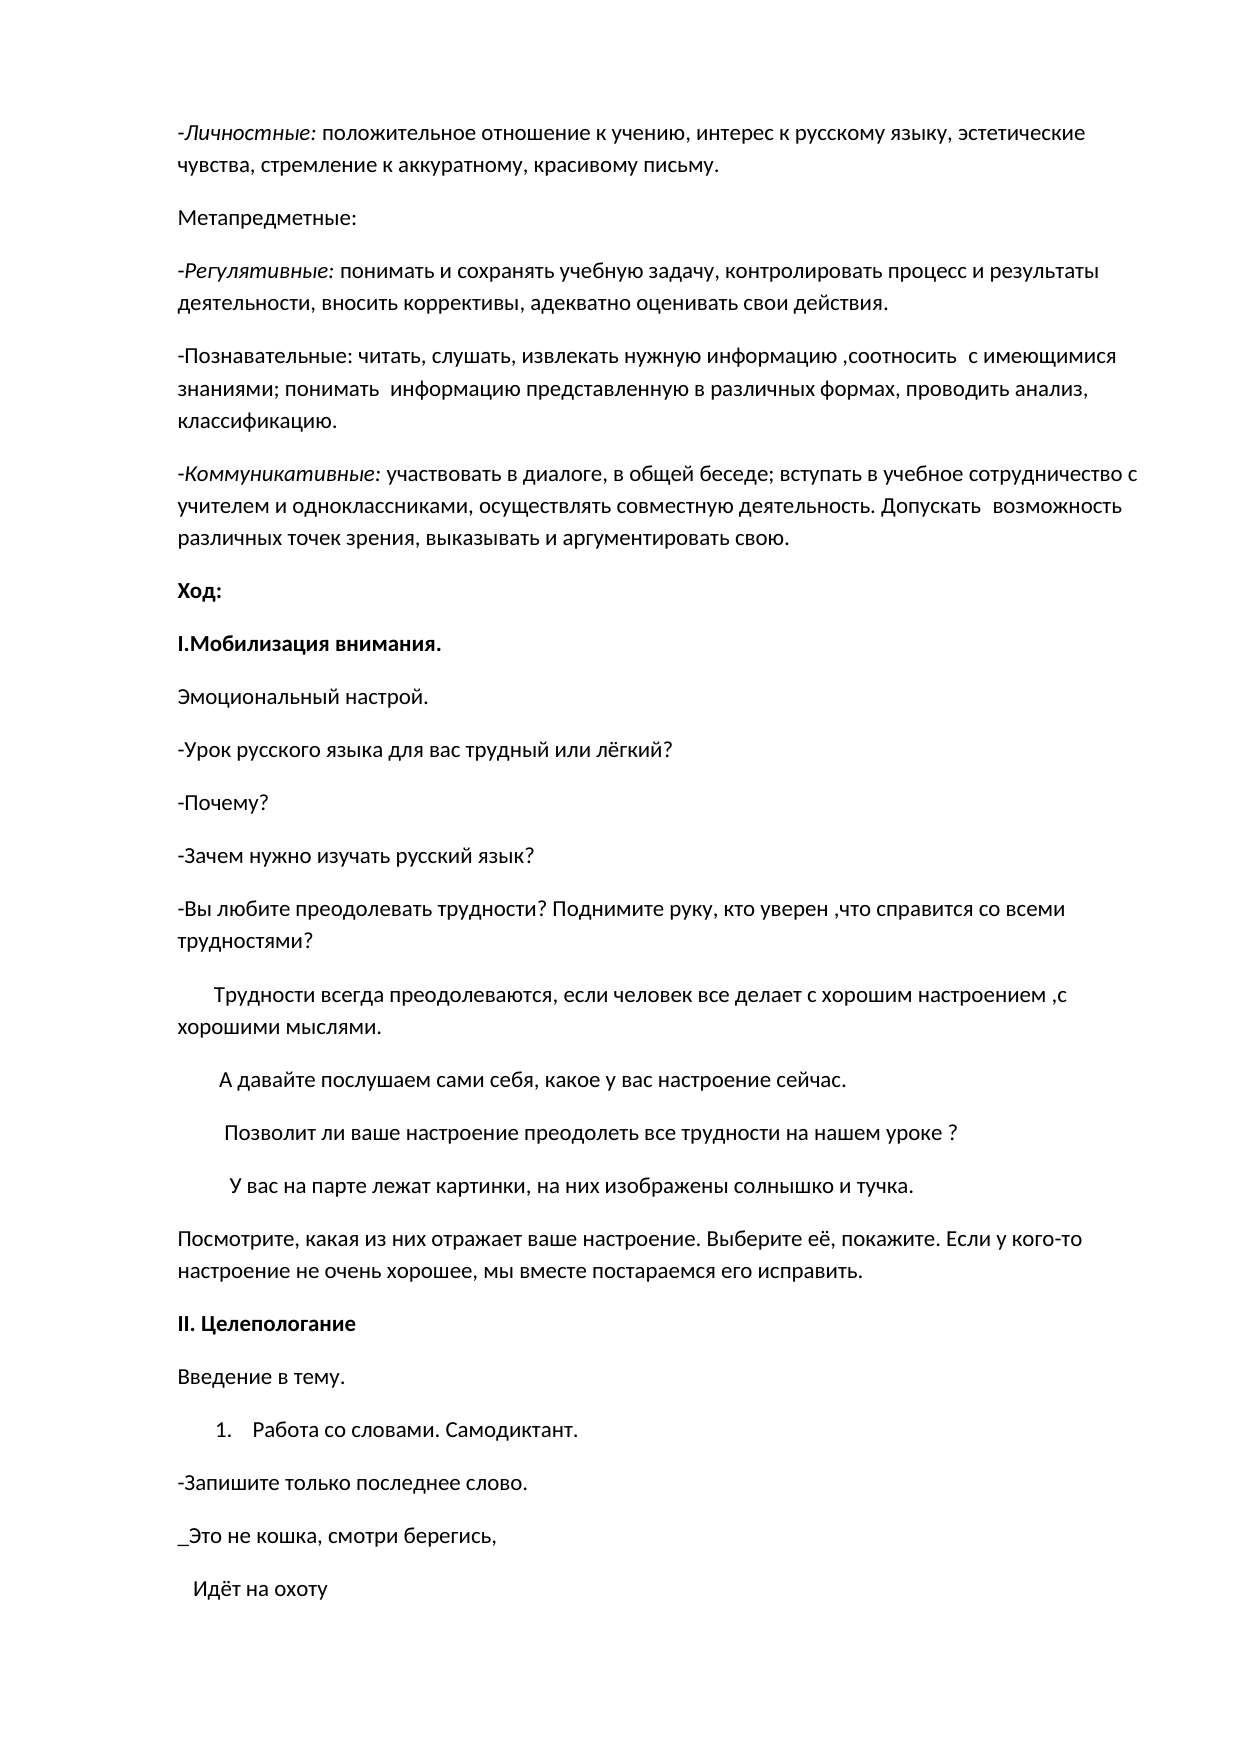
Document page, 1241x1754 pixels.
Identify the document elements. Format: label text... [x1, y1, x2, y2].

text -Регулятивные: понимать и сохранять учебную задачу, контролировать процесс и результаты деятельности, вносить коррективы, адекватно оценивать свои действия. [177, 256, 1152, 317]
text У вас на парте лежат картинки, на них изображены солнышко и тучка. [177, 1171, 1152, 1199]
text Идёт на охоту [177, 1574, 1152, 1602]
text -Запишите только последнее слово. [177, 1468, 1152, 1496]
text II. Целепологание [177, 1309, 1152, 1337]
text _Это не кошка, смотри берегись, [177, 1521, 1152, 1549]
text Эмоциональный настрой. [177, 682, 1152, 710]
text -Вы любите преодолевать трудности? Поднимите руку, кто уверен ,что справится со всеми трудностями? [177, 894, 1152, 955]
text -Урок русского языка для вас трудный или лёгкий? [177, 735, 1152, 763]
text -Зачем нужно изучать русский язык? [177, 841, 1152, 869]
list Работа со словами. Самодиктант. [215, 1415, 1152, 1443]
text -Познавательные: читать, слушать, извлекать нужную информацию ,соотносить с имеющимися знаниями; понимать информацию представленную в различных формах, проводить анализ, классификацию. [177, 342, 1152, 434]
text -Коммуникативные: участвовать в диалоге, в общей беседе; вступать в учебное сотрудничество с учителем и одноклассниками, осуществлять совместную деятельность. Допускать возможность различных точек зрения, выказывать и аргументировать свою. [177, 459, 1152, 551]
text -Почему? [177, 788, 1152, 816]
text Трудности всегда преодолеваются, если человек все делает с хорошим настроением ,с хорошими мыслями. [177, 980, 1152, 1040]
text Метапредметные: [177, 203, 1152, 231]
text Ход: [177, 576, 1152, 604]
text А давайте послушаем сами себя, какое у вас настроение сейчас. [177, 1065, 1152, 1093]
text Введение в тему. [177, 1362, 1152, 1390]
text -Личностные: положительное отношение к учению, интерес к русскому языку, эстетические чувства, стремление к аккуратному, красивому письму. [177, 118, 1152, 178]
text Позволит ли ваше настроение преодолеть все трудности на нашем уроке ? [177, 1118, 1152, 1146]
text I.Мобилизация внимания. [177, 629, 1152, 657]
text Посмотрите, какая из них отражает ваше настроение. Выберите её, покажите. Если у кого-то настроение не очень хорошее, мы вместе постараемся его исправить. [177, 1224, 1152, 1284]
